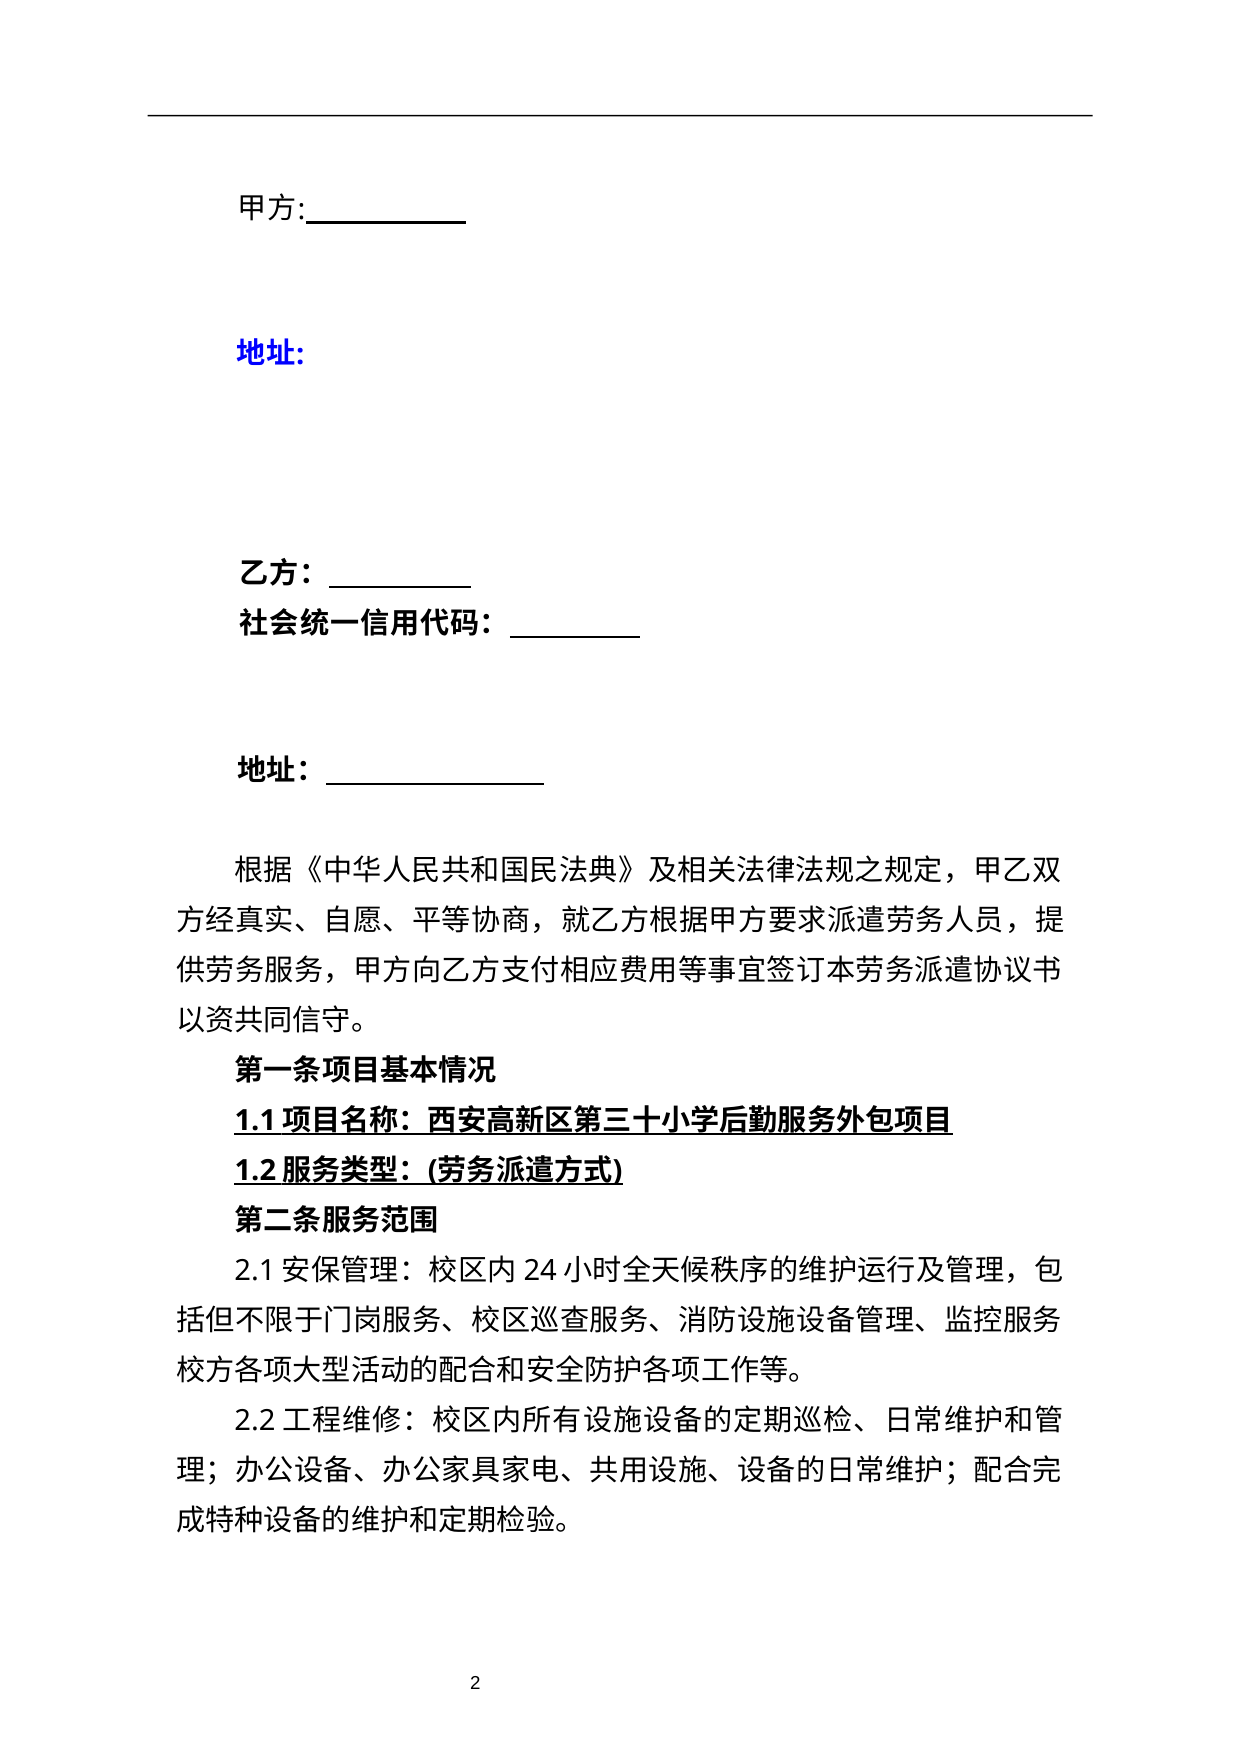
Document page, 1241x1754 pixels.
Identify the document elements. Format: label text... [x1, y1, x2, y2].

text 根据《中华人民共和国民法典》及相关法律法规之规定，甲乙双方经真实、自愿、平等协商，就乙方根据甲方要求派遣劳务人员，提供劳务服务，甲方向乙方支付相应费用等事宜签订本劳务派遣协议书，以资共同信守。 [176, 841, 1064, 1041]
text 第二条服务范围 [176, 1191, 1064, 1241]
text 2.1安保管理：校区内24小时全天候秩序的维护运行及管理，包括但不限于门岗服务、校区巡查服务、消防设施设备管理、监控服务、校方各项大型活动的配合和安全防护各项工作等。 [176, 1241, 1064, 1391]
text 乙方： [176, 543, 1064, 593]
text 1.1项目名称：西安高新区第三十小学后勤服务外包项目 [176, 1091, 1064, 1141]
text 第一条项目基本情况 [176, 1041, 1064, 1091]
text 2.2工程维修：校区内所有设施设备的定期巡检、日常维护和管理；办公设备、办公家具家电、共用设施、设备的日常维护；配合完成特种设备的维护和定期检验。 [176, 1391, 1064, 1541]
text 社会统一信用代码： [176, 593, 1064, 643]
text 1.2服务类型：(劳务派遣方式) [176, 1141, 1064, 1191]
text 地址： [176, 741, 1064, 791]
text 甲方: [176, 199, 1064, 249]
text 地址: [176, 346, 1064, 396]
